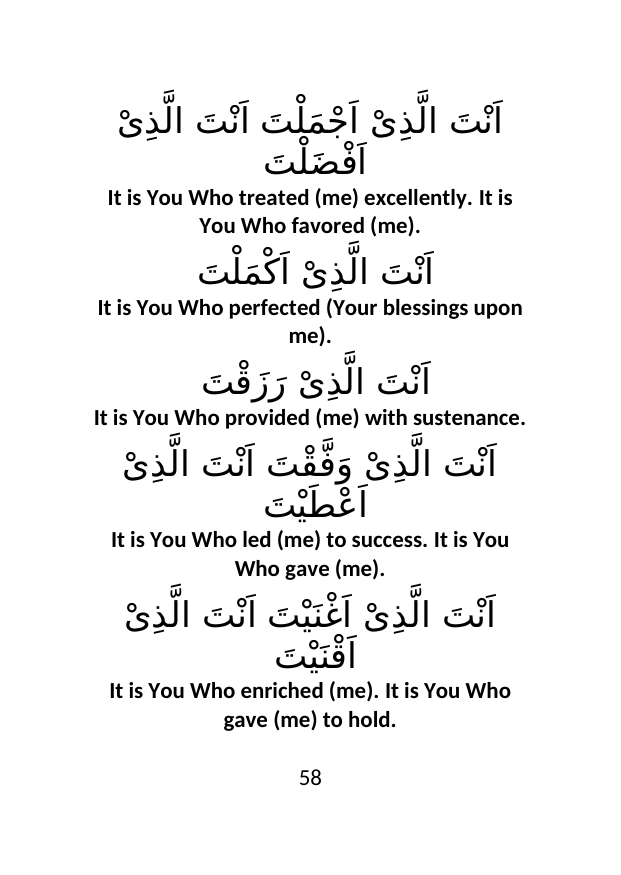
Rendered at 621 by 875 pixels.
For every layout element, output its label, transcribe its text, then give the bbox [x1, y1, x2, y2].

text اَنْتَ الَّذِیْ رَزَقْتَ [90, 361, 530, 403]
text It is You Who led (me) to success. It is You Who gave (me). [90, 526, 530, 582]
text اَنْتَ الَّذِیْ اَجْمَلْتَ اَنْتَ الَّذِیْ اَفْضَلْتَ [90, 101, 530, 183]
text اَنْتَ الَّذِیْ وَفَّقْتَ اَنْتَ الَّذِیْ اَعْطَیْتَ [90, 443, 530, 526]
text It is You Who provided (me) with sustenance. [90, 403, 530, 431]
text It is You Who perfected (Your blessings upon me). [90, 293, 530, 349]
text اَنْتَ الَّذِیْ اَکْمَلْتَ [90, 252, 530, 293]
text It is You Who enriched (me). It is You Who gave (me) to hold. [90, 677, 530, 733]
text It is You Who treated (me) excellently. It is You Who favored (me). [90, 183, 530, 239]
text اَنْتَ الَّذِیْ اَغْنَیْتَ اَنْتَ الَّذِیْ اَقْنَیْتَ [90, 594, 530, 677]
